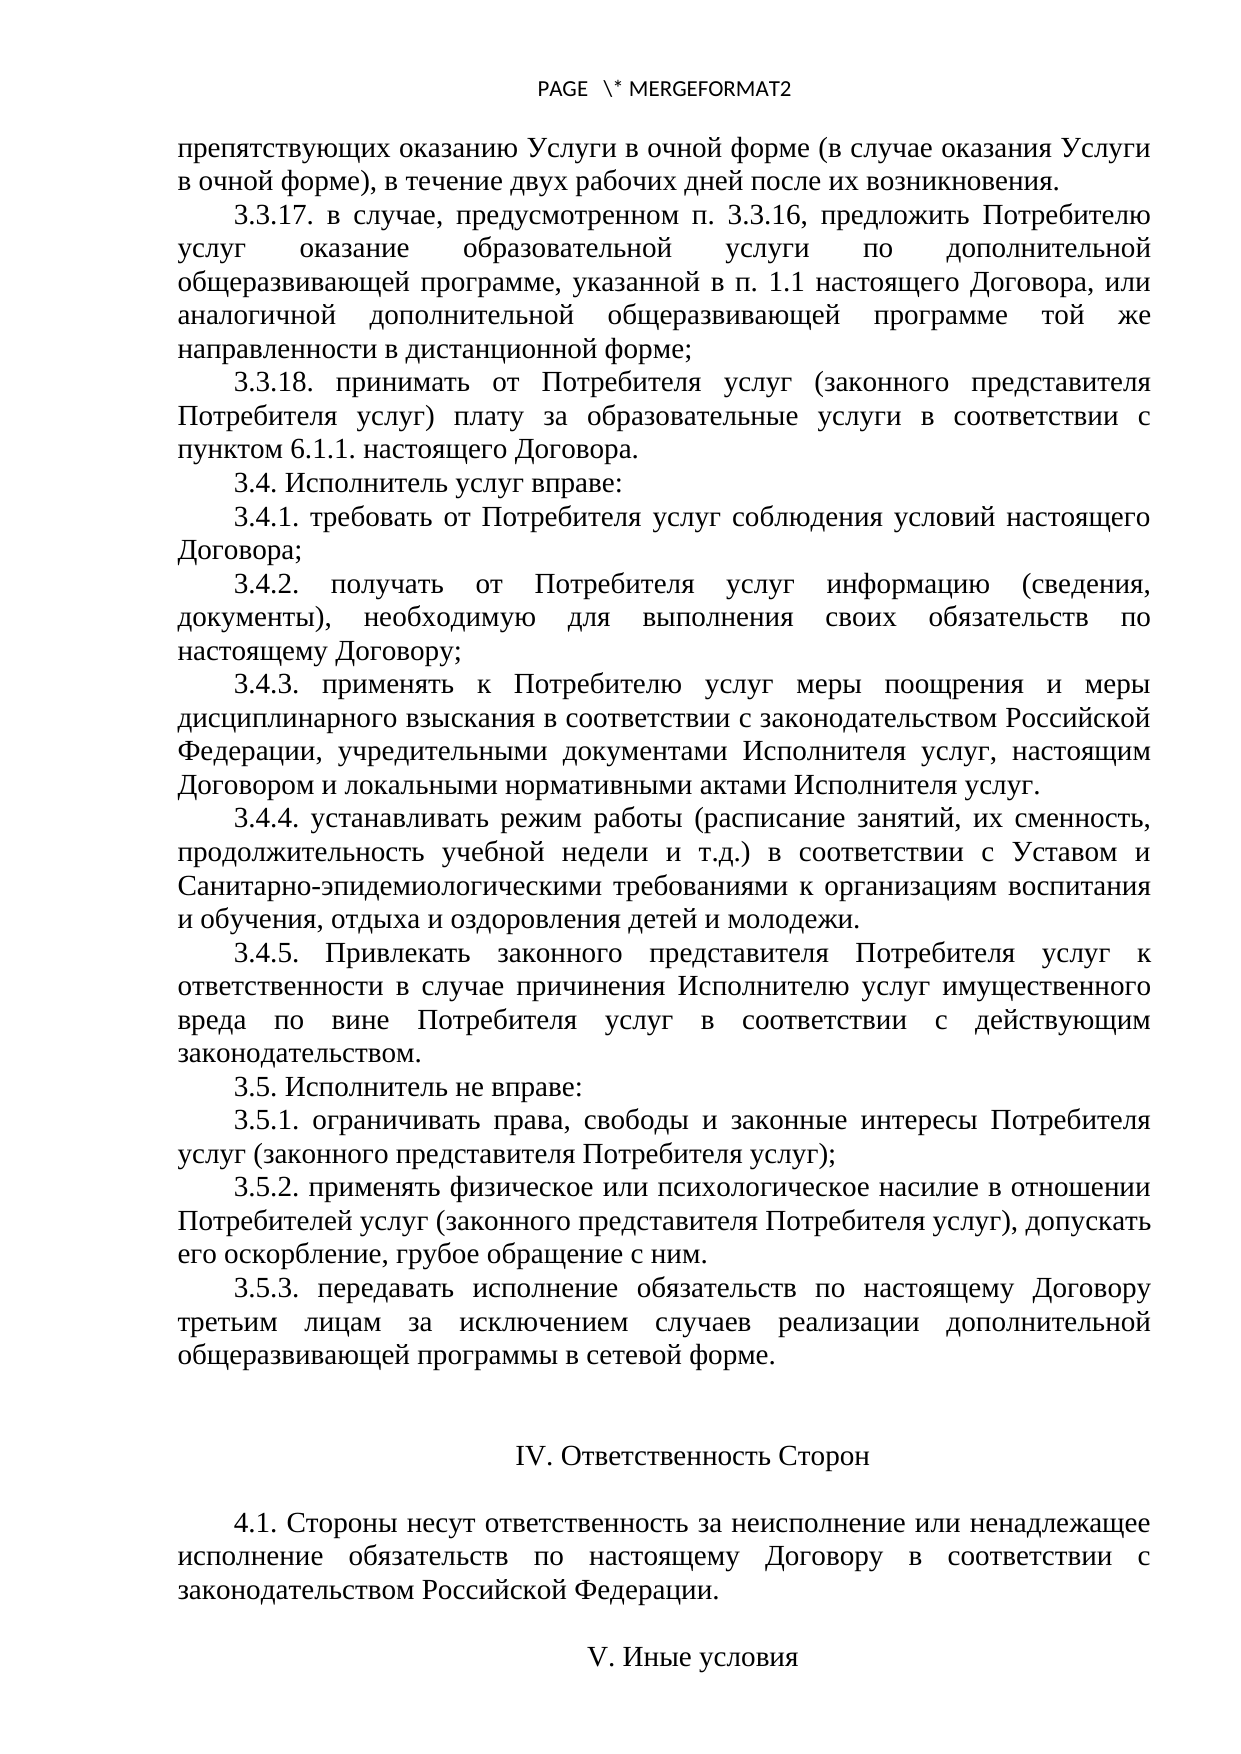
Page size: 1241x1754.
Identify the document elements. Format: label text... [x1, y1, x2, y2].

text 3.5.1. ограничивать права, свободы и законные интересы Потребителя услуг (законного представителя Потребителя услуг); [177, 1102, 1152, 1169]
text 3.4.2. получать от Потребителя услуг информацию (сведения, документы), необходимую для выполнения своих обязательств по настоящему Договору; [177, 566, 1152, 666]
text 3.3.18. принимать от Потребителя услуг (законного представителя Потребителя услуг) плату за образовательные услуги в соответствии с пунктом 6.1.1. настоящего Договора. [177, 364, 1152, 465]
text 3.5.2. применять физическое или психологическое насилие в отношении Потребителей услуг (законного представителя Потребителя услуг), допускать его оскорбление, грубое обращение с ним. [177, 1169, 1152, 1270]
text 3.5. Исполнитель не вправе: [177, 1069, 1152, 1102]
text IV. Ответственность Сторон [177, 1438, 1152, 1471]
text 3.4.1. требовать от Потребителя услуг соблюдения условий настоящего Договора; [177, 499, 1152, 566]
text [177, 130, 1152, 197]
text V. Иные условия [177, 1639, 1152, 1673]
text 3.5.3. передавать исполнение обязательств по настоящему Договору третьим лицам за исключением случаев реализации дополнительной общеразвивающей программы в сетевой форме. [177, 1270, 1152, 1371]
text 3.4. Исполнитель услуг вправе: [177, 465, 1152, 499]
text 3.4.4. устанавливать режим работы (расписание занятий, их сменность, продолжительность учебной недели и т.д.) в соответствии с Уставом и Санитарно-эпидемиологическими требованиями к организациям воспитания и обучения, отдыха и оздоровления детей и молодежи. [177, 801, 1152, 935]
text 3.3.17. в случае, предусмотренном п. 3.3.16, предложить Потребителю услуг оказание образовательной услуги по дополнительной общеразвивающей программе, указанной в п. 1.1 настоящего Договора, или аналогичной дополнительной общеразвивающей программе той же направленности в дистанционной форме; [177, 197, 1152, 364]
text 4.1. Стороны несут ответственность за неисполнение или ненадлежащее исполнение обязательств по настоящему Договору в соответствии с законодательством Российской Федерации. [177, 1505, 1152, 1606]
text 3.4.3. применять к Потребителю услуг меры поощрения и меры дисциплинарного взыскания в соответствии с законодательством Российской Федерации, учредительными документами Исполнителя услуг, настоящим Договором и локальными нормативными актами Исполнителя услуг. [177, 666, 1152, 801]
text 3.4.5. Привлекать законного представителя Потребителя услуг к ответственности в случае причинения Исполнителю услуг имущественного вреда по вине Потребителя услуг в соответствии с действующим законодательством. [177, 935, 1152, 1069]
